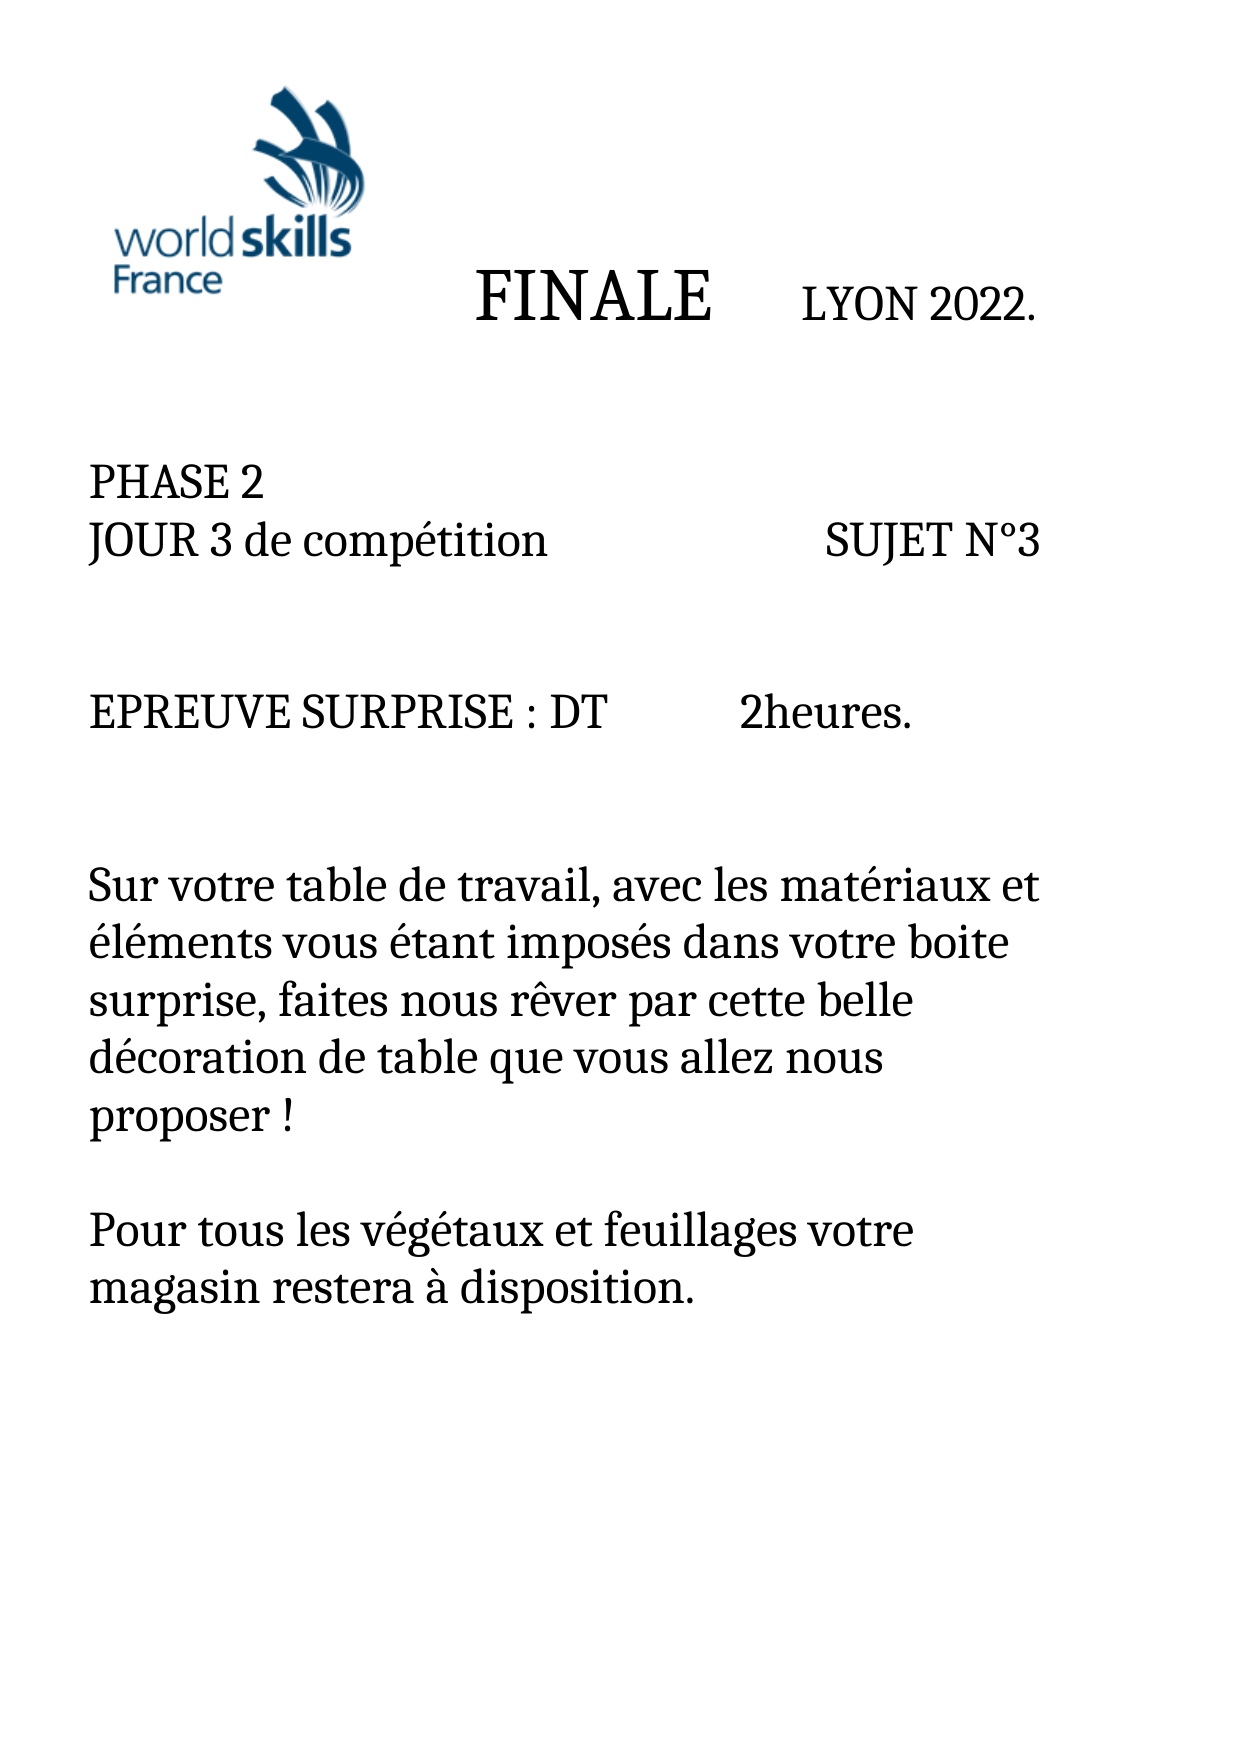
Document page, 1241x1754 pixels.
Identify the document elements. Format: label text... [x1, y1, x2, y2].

text Sur votre table de travail, avec les matériaux et éléments vous étant imposés dans votre boite surprise, faites nous rêver par cette belle décoration de table que vous allez nous proposer ! [89, 856, 1093, 1144]
text EPREUVE SURPRISE : DT 2heures. [89, 684, 1093, 741]
text JOUR 3 de compétition SUJET N°3 [89, 511, 1093, 569]
text Pour tous les végétaux et feuillages votre magasin restera à disposition. [89, 1201, 1093, 1316]
text PHASE 2 [89, 454, 1093, 511]
picture [88, 59, 392, 321]
